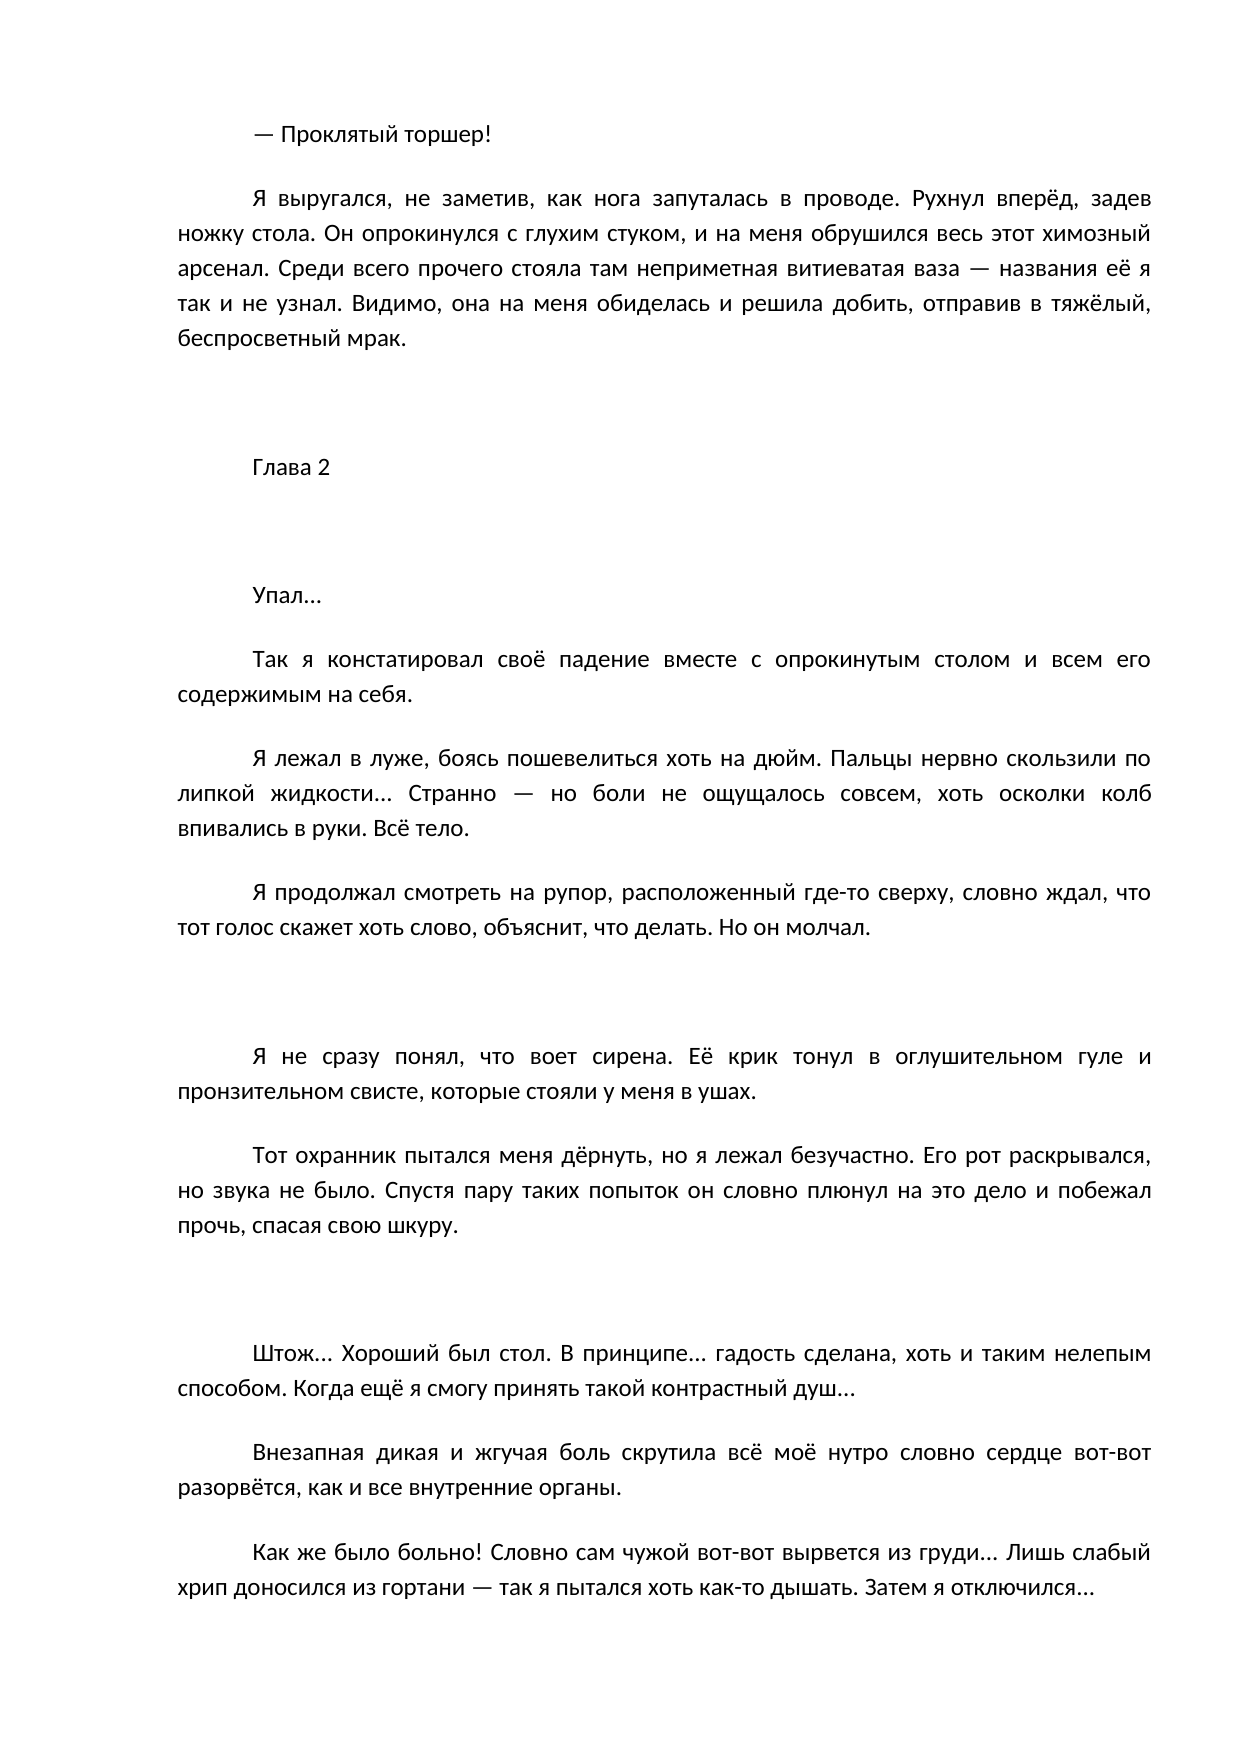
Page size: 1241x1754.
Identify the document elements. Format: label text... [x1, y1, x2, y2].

text Упал... [177, 579, 1152, 609]
text Я продолжал смотреть на рупор, расположенный где-то сверху, словно ждал, что тот голос скажет хоть слово, объяснит, что делать. Но он молчал. [177, 876, 1152, 942]
text Как же было больно! Словно сам чужой вот-вот вырвется из груди... Лишь слабый хрип доносился из гортани — так я пытался хоть как-то дышать. Затем я отключился... [177, 1536, 1152, 1601]
text — Проклятый торшер! [177, 118, 1152, 149]
text Тот охранник пытался меня дёрнуть, но я лежал безучастно. Его рот раскрывался, но звука не было. Спустя пару таких попыток он словно плюнул на это дело и побежал прочь, спасая свою шкуру. [177, 1139, 1152, 1239]
text Внезапная дикая и жгучая боль скрутила всё моё нутро словно сердце вот-вот разорвётся, как и все внутренние органы. [177, 1436, 1152, 1502]
text Я не сразу понял, что воет сирена. Её крик тонул в оглушительном гуле и пронзительном свисте, которые стояли у меня в ушах. [177, 1040, 1152, 1105]
text Так я констатировал своё падение вместе с опрокинутым столом и всем его содержимым на себя. [177, 643, 1152, 709]
text Глава 2 [177, 451, 1152, 481]
text Я выругался, не заметив, как нога запуталась в проводе. Рухнул вперёд, задев ножку стола. Он опрокинулся с глухим стуком, и на меня обрушился весь этот химозный арсенал. Среди всего прочего стояла там неприметная витиеватая ваза — названия её я так и не узнал. Видимо, она на меня обиделась и решила добить, отправив в тяжёлый, беспросветный мрак. [177, 182, 1152, 353]
text Я лежал в луже, боясь пошевелиться хоть на дюйм. Пальцы нервно скользили по липкой жидкости... Странно — но боли не ощущалось совсем, хоть осколки колб впивались в руки. Всё тело. [177, 742, 1152, 843]
text Штож... Хороший был стол. В принципе... гадость сделана, хоть и таким нелепым способом. Когда ещё я смогу принять такой контрастный душ... [177, 1337, 1152, 1403]
